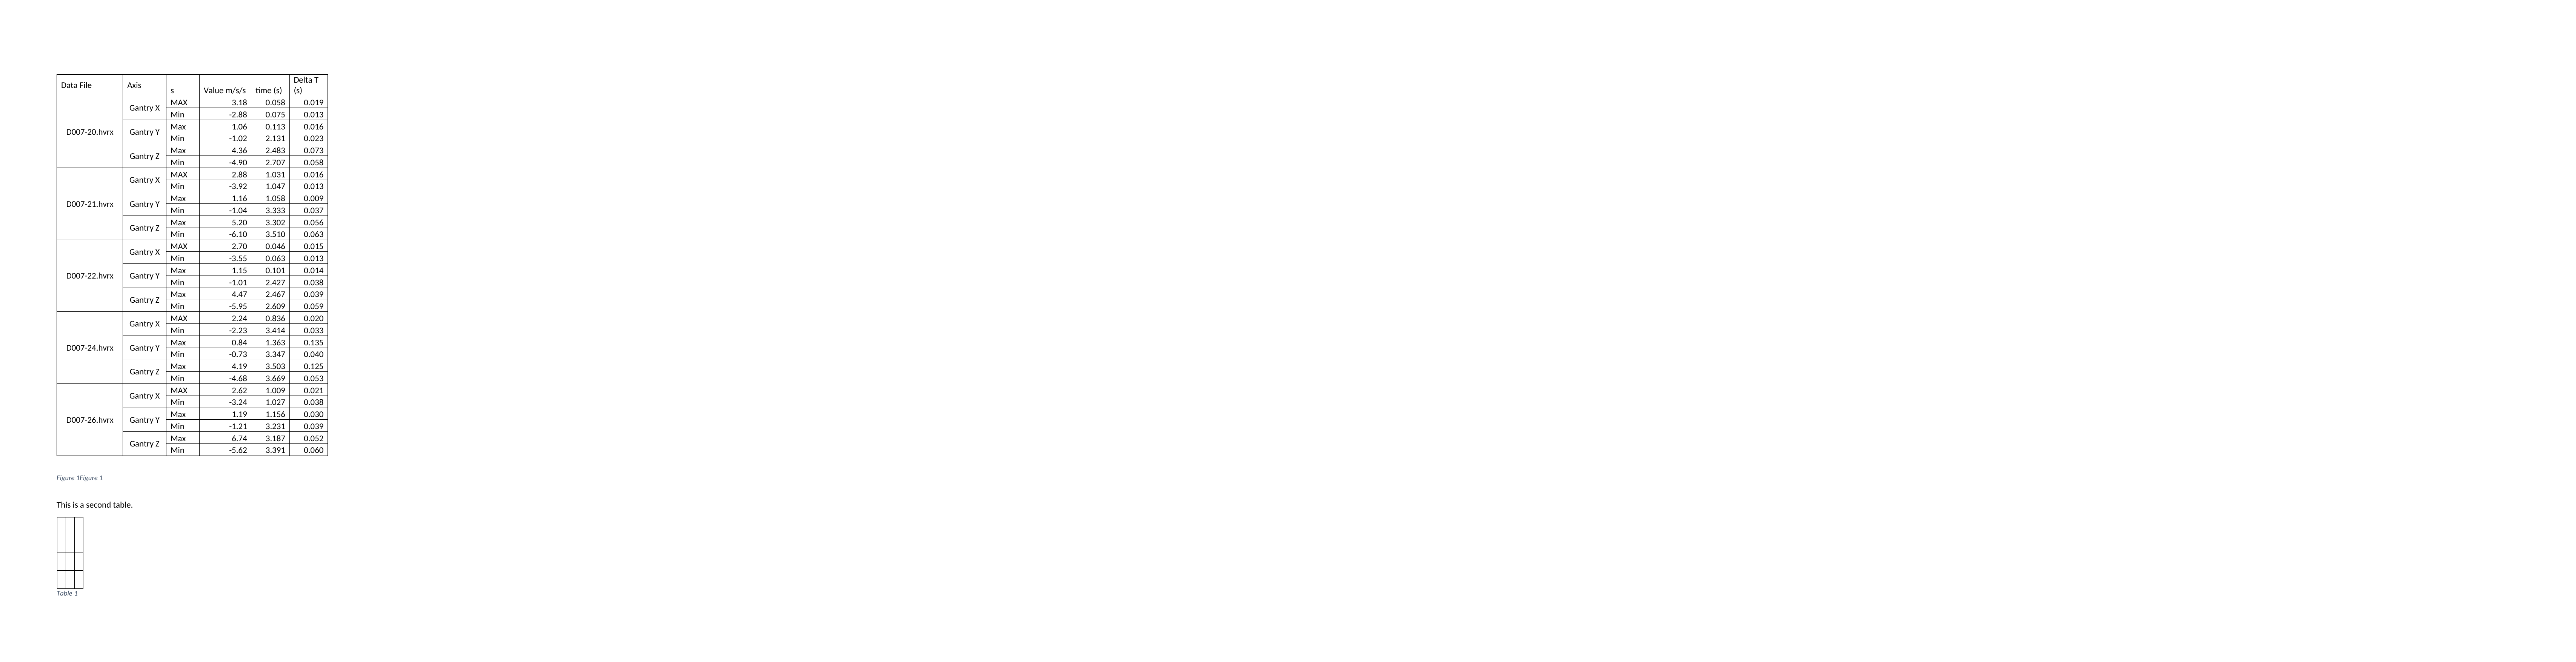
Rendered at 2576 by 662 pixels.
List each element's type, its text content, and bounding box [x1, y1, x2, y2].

table_cell [66, 571, 74, 588]
table_header Axis [123, 75, 166, 95]
table_cell Gantry X [123, 168, 166, 192]
table_header Value m/s/s [200, 75, 251, 95]
table_cell Gantry X [123, 384, 166, 407]
table_cell D007-22.hvrx [57, 240, 123, 311]
table_header [66, 517, 74, 535]
table_header [75, 517, 83, 535]
table_cell Gantry Z [123, 144, 166, 168]
table_cell [57, 571, 66, 588]
table_cell Gantry Z [123, 432, 166, 456]
table_header Data File [57, 75, 123, 95]
table_cell Gantry Y [123, 192, 166, 216]
table_cell Gantry Y [123, 120, 166, 144]
table_cell [66, 553, 74, 570]
table_header s [166, 75, 199, 95]
table_cell [75, 535, 83, 553]
table_cell Gantry Y [123, 408, 166, 431]
table_cell [75, 553, 83, 570]
table_cell Gantry Z [123, 288, 166, 311]
table_cell [57, 535, 66, 553]
table_cell D007-20.hvrx [57, 96, 123, 168]
table_cell D007-21.hvrx [57, 168, 123, 240]
table_cell Gantry X [123, 96, 166, 120]
table_cell [75, 571, 83, 588]
table_header time (s) [251, 75, 289, 95]
table_cell Gantry Y [123, 336, 166, 359]
table_cell D007-26.hvrx [57, 384, 123, 456]
table_header [57, 517, 66, 535]
table_header Delta T (s) [290, 75, 328, 95]
table_cell Gantry Y [123, 264, 166, 288]
table_cell [66, 535, 74, 553]
table_cell Gantry X [123, 240, 166, 263]
table_cell Gantry X [123, 312, 166, 336]
table_cell D007-24.hvrx [57, 312, 123, 383]
table_cell Gantry Z [123, 360, 166, 383]
table_cell Gantry Z [123, 216, 166, 240]
table_cell [57, 553, 66, 570]
